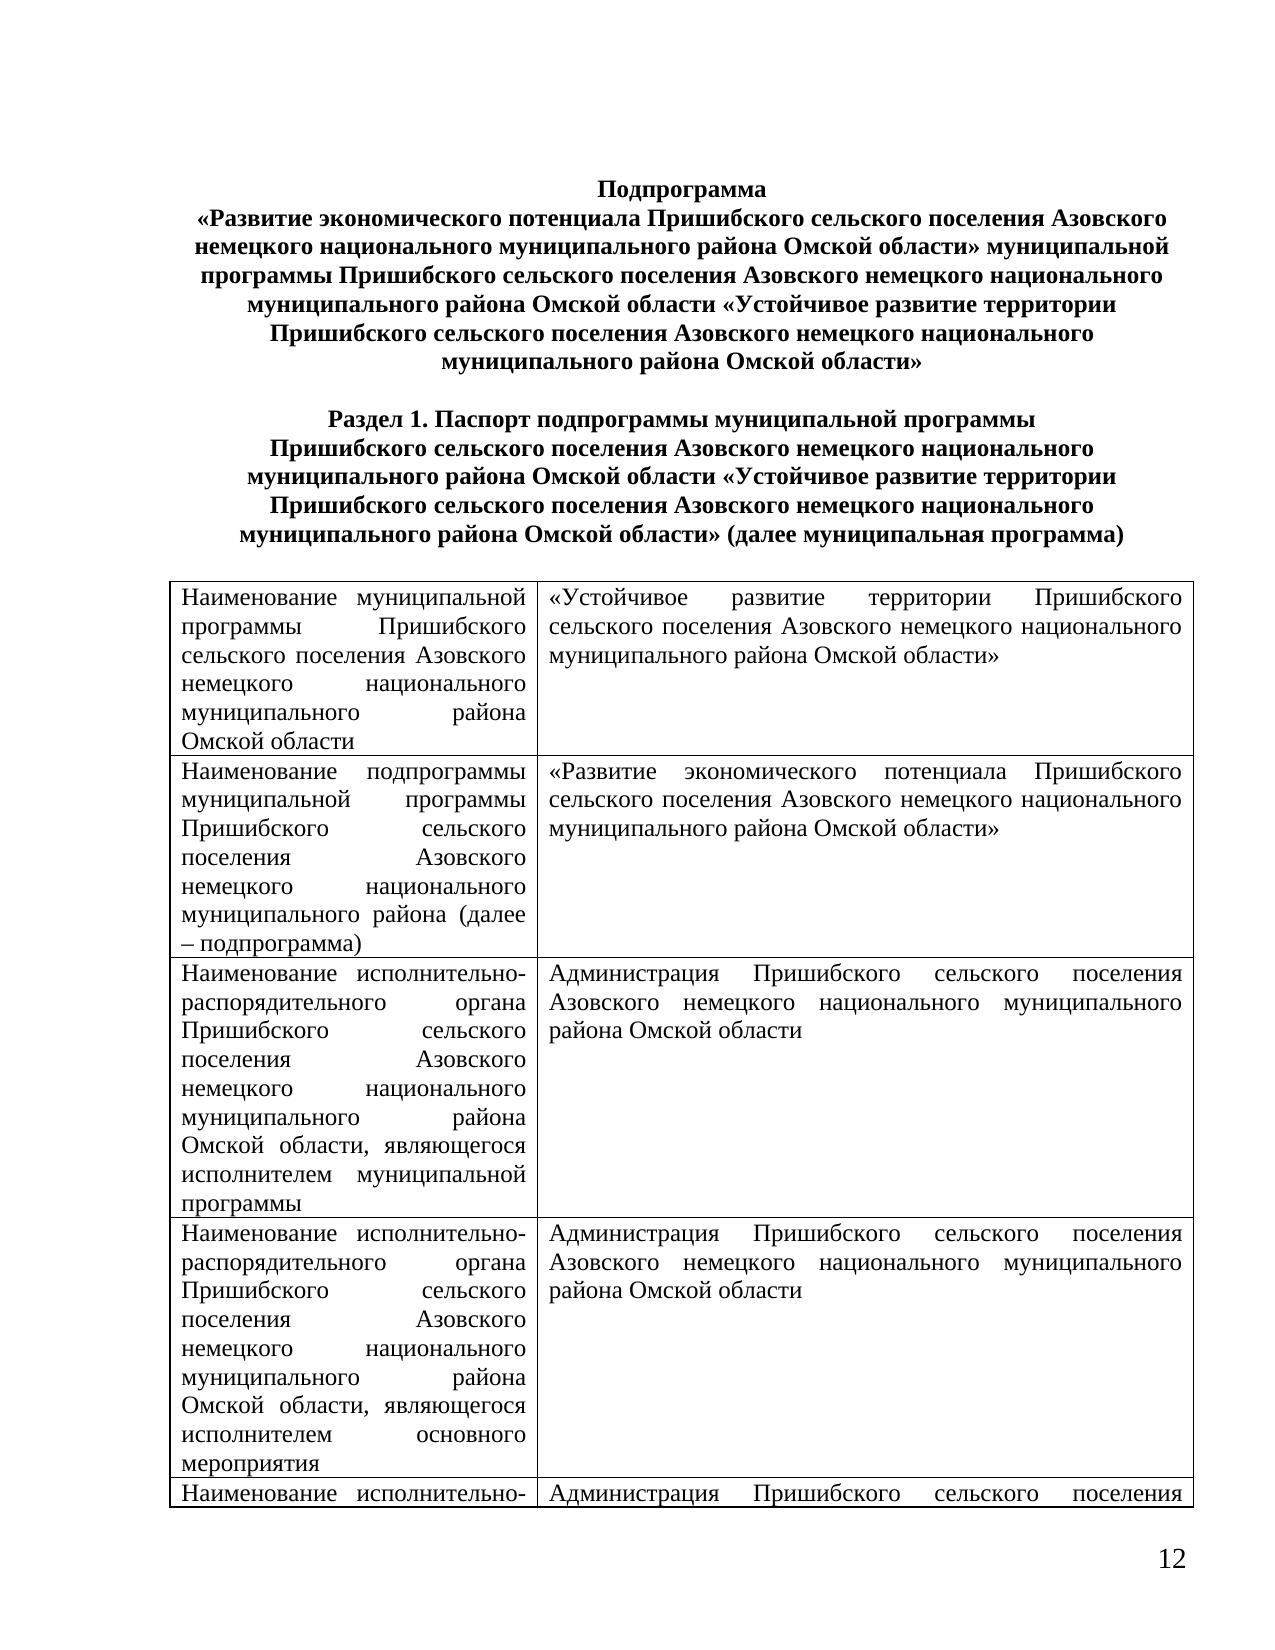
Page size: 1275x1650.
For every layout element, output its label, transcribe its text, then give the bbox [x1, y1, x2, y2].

table_cell Наименование исполнительно-распорядительного органа Пришибского сельского поселения Азовского немецкого национального муниципального района Омской области, являющегося исполнителем основного мероприятия [171, 1218, 537, 1477]
table_header Наименование муниципальной программы Пришибского сельского поселения Азовского немецкого национального муниципального района Омской области [171, 582, 537, 755]
table_cell Администрация Пришибского сельского поселения Азовского немецкого национального муниципального района Омской области [538, 1218, 1193, 1477]
table_cell Администрация Пришибского сельского поселения Азовского немецкого национального муниципального района Омской области [538, 958, 1193, 1217]
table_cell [538, 1478, 1193, 1506]
text «Развитие экономического потенциала Пришибского сельского поселения Азовского немецкого национального муниципального района Омской области» муниципальной программы Пришибского сельского поселения Азовского немецкого национального муниципального района Омской области «Устойчивое развитие территории Пришибского сельского поселения Азовского немецкого национального муниципального района Омской области» [177, 203, 1186, 375]
table_cell Наименование подпрограммы муниципальной программы Пришибского сельского поселения Азовского немецкого национального муниципального района (далее – подпрограмма) [171, 756, 537, 957]
text Подпрограмма [177, 174, 1186, 203]
table_cell «Развитие экономического потенциала Пришибского сельского поселения Азовского немецкого национального муниципального района Омской области» [538, 756, 1193, 957]
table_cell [171, 1478, 537, 1506]
text Пришибского сельского поселения Азовского немецкого национального муниципального района Омской области «Устойчивое развитие территории Пришибского сельского поселения Азовского немецкого национального муниципального района Омской области» (далее муниципальная программа) [177, 433, 1186, 548]
table_header «Устойчивое развитие территории Пришибского сельского поселения Азовского немецкого национального муниципального района Омской области» [538, 582, 1193, 755]
table_cell Наименование исполнительно-распорядительного органа Пришибского сельского поселения Азовского немецкого национального муниципального района Омской области, являющегося исполнителем муниципальной программы [171, 958, 537, 1217]
text Раздел 1. Паспорт подпрограммы муниципальной программы [177, 404, 1186, 433]
